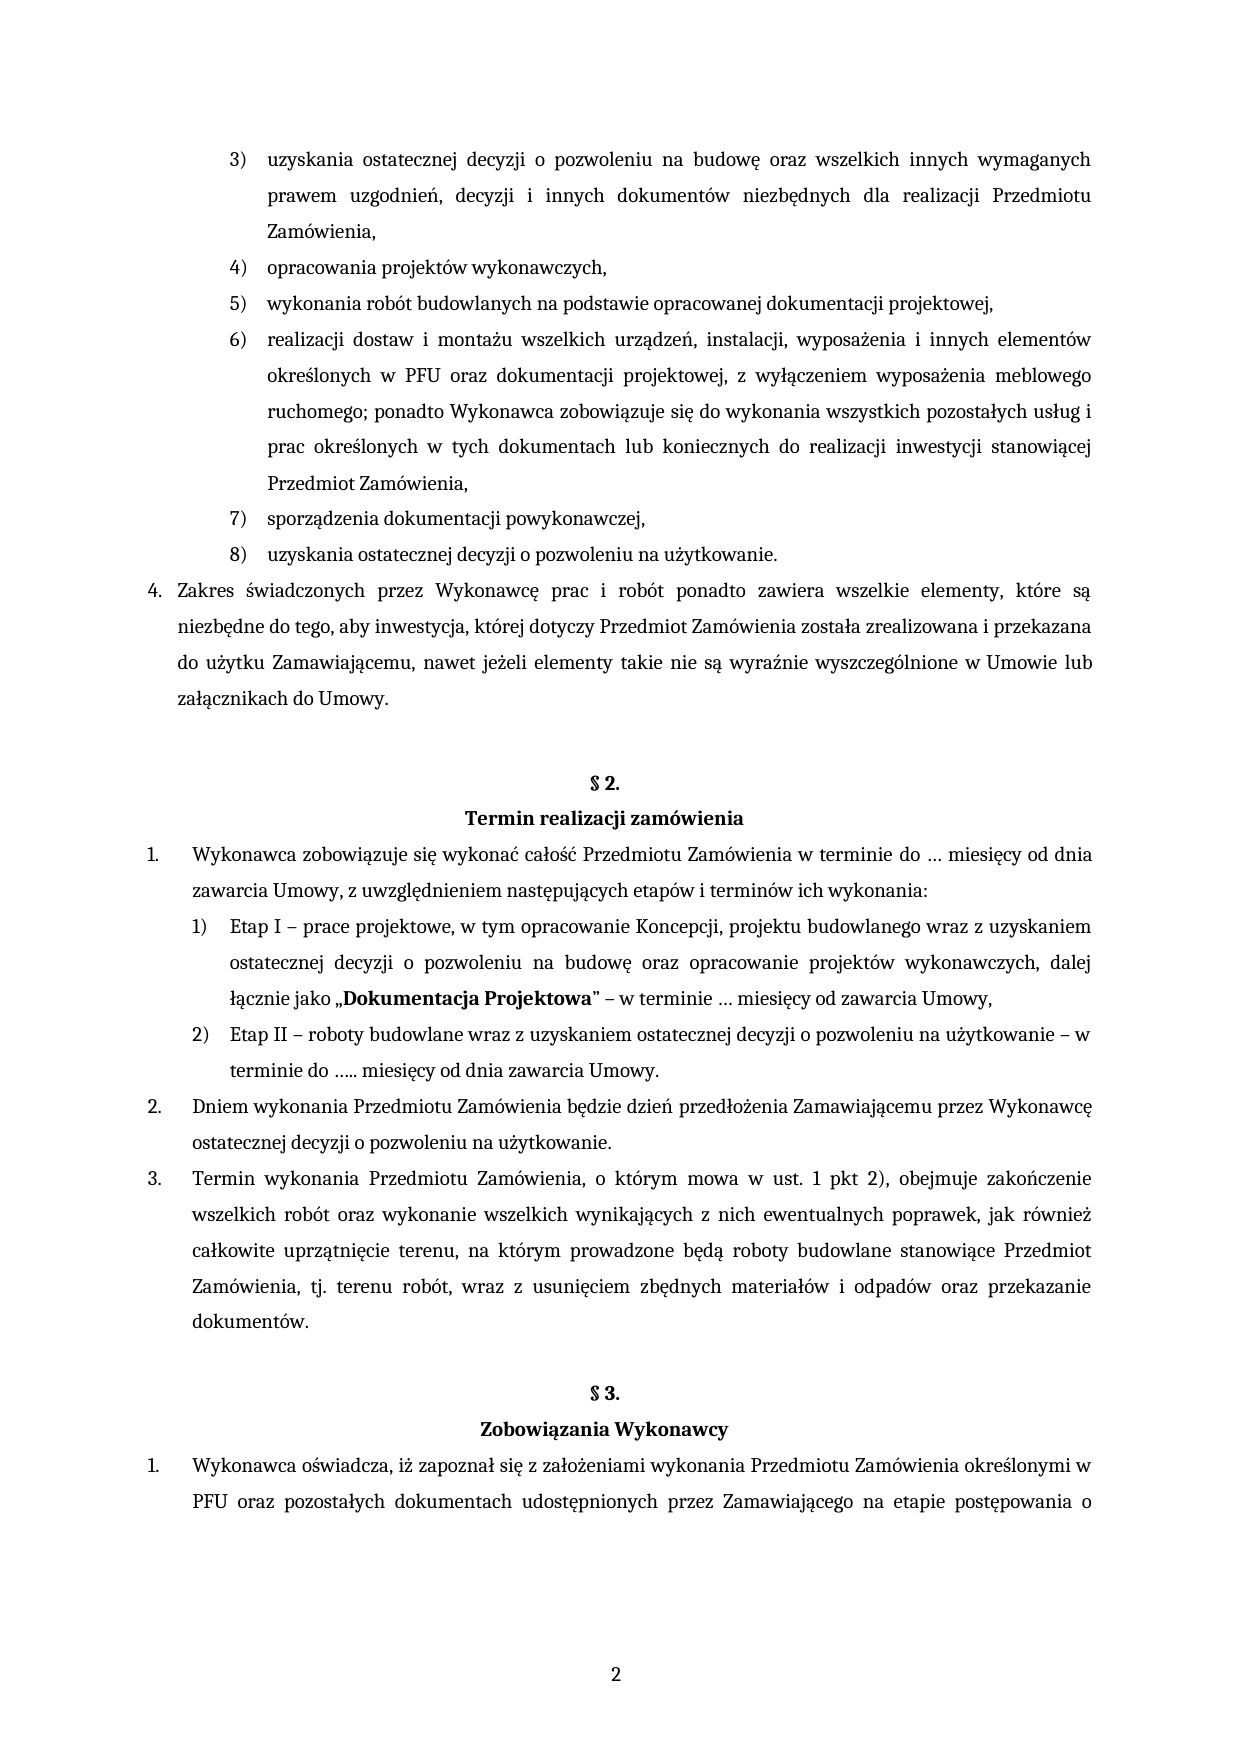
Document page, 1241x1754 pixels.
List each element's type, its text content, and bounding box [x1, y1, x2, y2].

text 3. Termin wykonania Przedmiotu Zamówienia, o którym mowa w ust. 1 pkt 2), obejmuje zakończenie wszelkich robót oraz wykonanie wszelkich wynikających z nich ewentualnych poprawek, jak również całkowite uprzątnięcie terenu, na którym prowadzone będą roboty budowlane stanowiące Przedmiot Zamówienia, tj. terenu robót, wraz z usunięciem zbędnych materiałów i odpadów oraz przekazanie dokumentów. [148, 1166, 1092, 1334]
list uzyskania ostatecznej decyzji o pozwoleniu na użytkowanie. [229, 543, 1092, 567]
subtitle Termin realizacji zamówienia [116, 807, 1092, 831]
subtitle § 3. [116, 1382, 1092, 1406]
list Etap I – prace projektowe, w tym opracowanie Koncepcji, projektu budowlanego wraz z uzyskaniem ostatecznej decyzji o pozwoleniu na budowę oraz opracowanie projektów wykonawczych, dalej łącznie jako „Dokumentacja Projektowa” – w terminie … miesięcy od zawarcia Umowy, [192, 915, 1092, 1011]
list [148, 1454, 1092, 1514]
list uzyskania ostatecznej decyzji o pozwoleniu na budowę oraz wszelkich innych wymaganych prawem uzgodnień, decyzji i innych dokumentów niezbędnych dla realizacji Przedmiotu Zamówienia, [229, 148, 1092, 243]
list opracowania projektów wykonawczych, [229, 256, 1092, 279]
list wykonania robót budowlanych na podstawie opracowanej dokumentacji projektowej, [229, 291, 1092, 315]
list Wykonawca zobowiązuje się wykonać całość Przedmiotu Zamówienia w terminie do … miesięcy od dnia zawarcia Umowy, z uwzględnieniem następujących etapów i terminów ich wykonania: [147, 843, 1092, 903]
subtitle Zobowiązania Wykonawcy [116, 1418, 1092, 1442]
list sporządzenia dokumentacji powykonawczej, [229, 507, 1092, 531]
list Zakres świadczonych przez Wykonawcę prac i robót ponadto zawiera wszelkie elementy, które są niezbędne do tego, aby inwestycja, której dotyczy Przedmiot Zamówienia została zrealizowana i przekazana do użytku Zamawiającemu, nawet jeżeli elementy takie nie są wyraźnie wyszczególnione w Umowie lub załącznikach do Umowy. [148, 579, 1092, 711]
list realizacji dostaw i montażu wszelkich urządzeń, instalacji, wyposażenia i innych elementów określonych w PFU oraz dokumentacji projektowej, z wyłączeniem wyposażenia meblowego ruchomego; ponadto Wykonawca zobowiązuje się do wykonania wszystkich pozostałych usług i prac określonych w tych dokumentach lub koniecznych do realizacji inwestycji stanowiącej Przedmiot Zamówienia, [229, 327, 1092, 495]
list Etap II – roboty budowlane wraz z uzyskaniem ostatecznej decyzji o pozwoleniu na użytkowanie – w terminie do ….. miesięcy od dnia zawarcia Umowy. [192, 1023, 1092, 1083]
text 2. Dniem wykonania Przedmiotu Zamówienia będzie dzień przedłożenia Zamawiającemu przez Wykonawcę ostatecznej decyzji o pozwoleniu na użytkowanie. [148, 1094, 1092, 1154]
subtitle § 2. [116, 771, 1092, 795]
